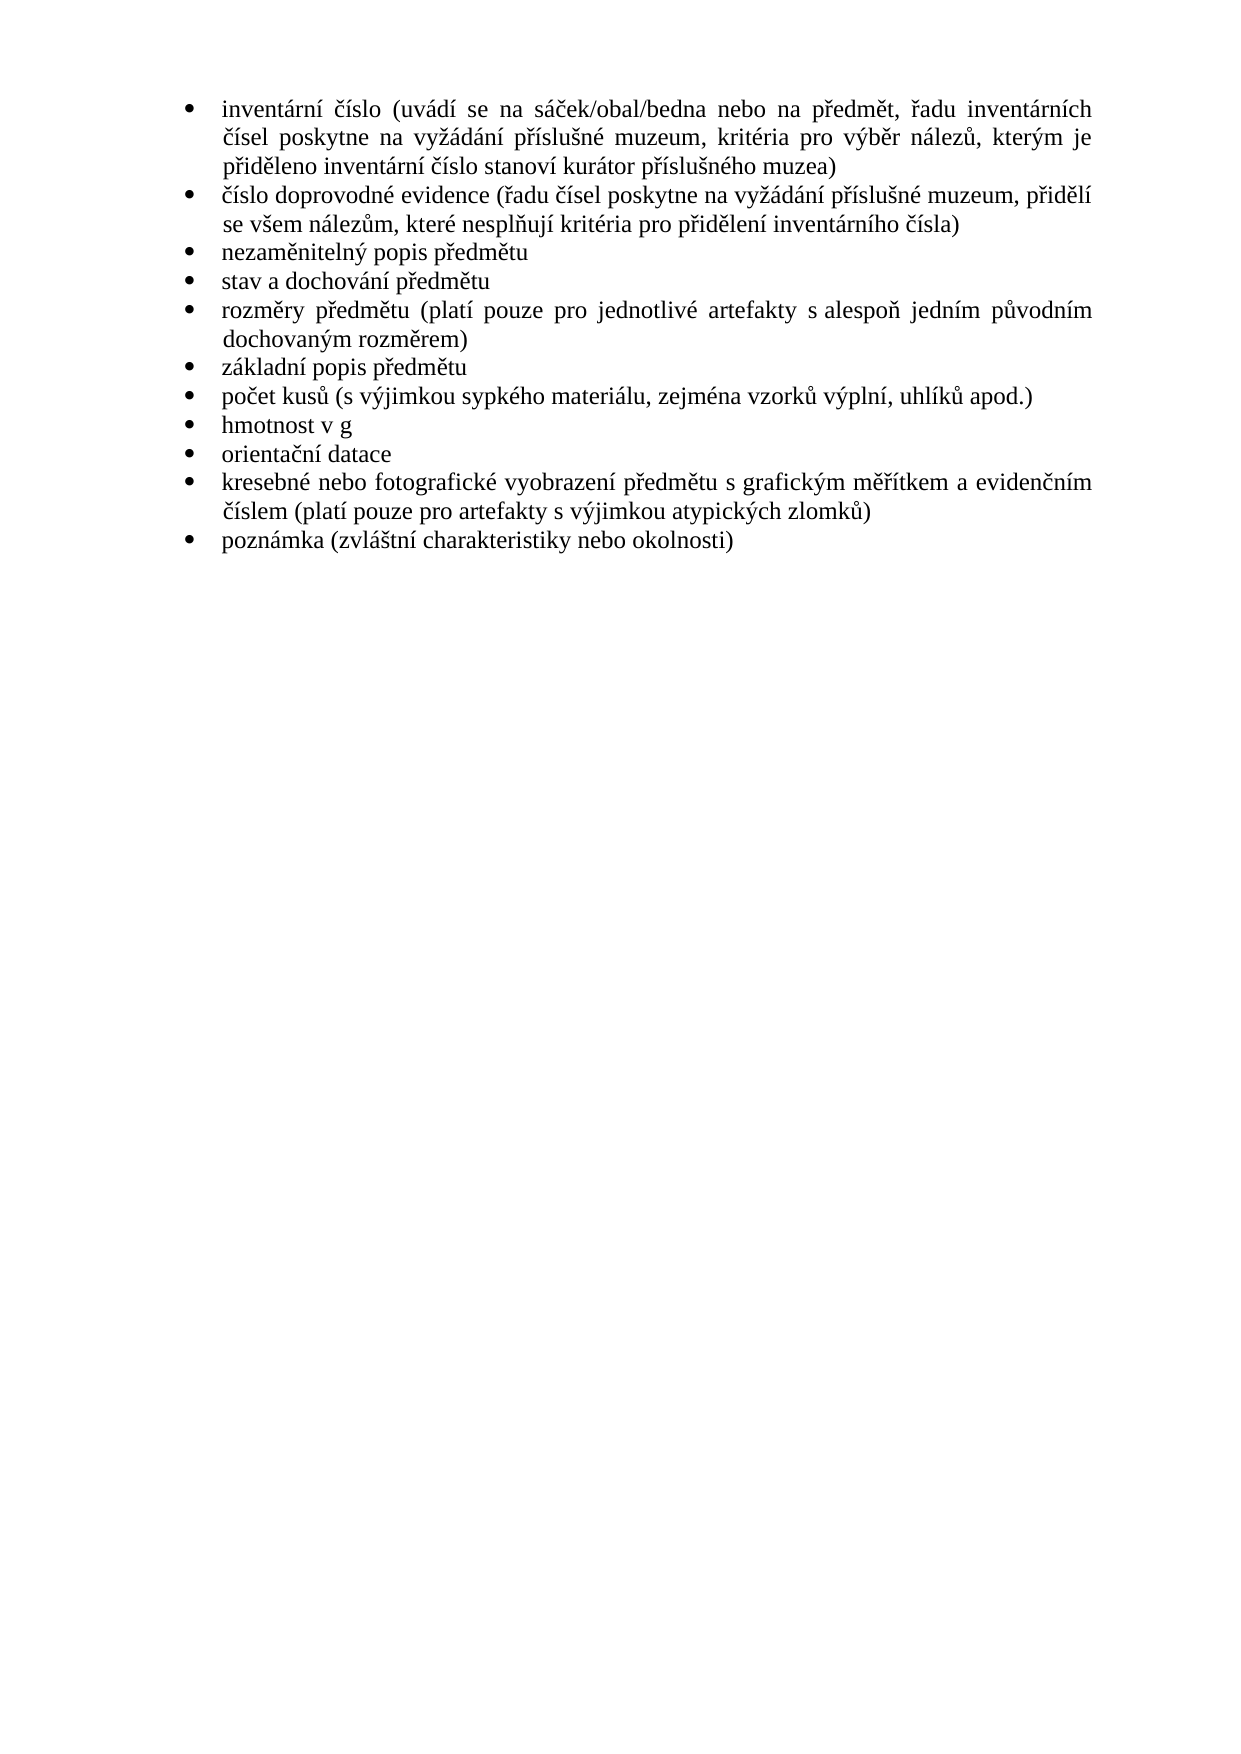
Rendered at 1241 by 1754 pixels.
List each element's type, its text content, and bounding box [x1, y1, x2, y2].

list poznámka (zvláštní charakteristiky nebo okolnosti) [185, 525, 1093, 554]
list rozměry předmětu (platí pouze pro jednotlivé artefakty s alespoň jedním původním dochovaným rozměrem) [185, 295, 1093, 352]
list kresebné nebo fotografické vyobrazení předmětu s grafickým měřítkem a evidenčním číslem (platí pouze pro artefakty s výjimkou atypických zlomků) [185, 467, 1093, 525]
list počet kusů (s výjimkou sypkého materiálu, zejména vzorků výplní, uhlíků apod.) [185, 381, 1093, 410]
list hmotnost v g [185, 410, 1093, 439]
list inventární číslo (uvádí se na sáček/obal/bedna nebo na předmět, řadu inventárních čísel poskytne na vyžádání příslušné muzeum, kritéria pro výběr nálezů, kterým je přiděleno inventární číslo stanoví kurátor příslušného muzea) [185, 94, 1093, 180]
list orientační datace [185, 439, 1093, 467]
list stav a dochování předmětu [185, 266, 1093, 295]
list základní popis předmětu [185, 352, 1093, 381]
list nezaměnitelný popis předmětu [185, 237, 1093, 266]
list číslo doprovodné evidence (řadu čísel poskytne na vyžádání příslušné muzeum, přidělí se všem nálezům, které nesplňují kritéria pro přidělení inventárního čísla) [185, 180, 1093, 237]
